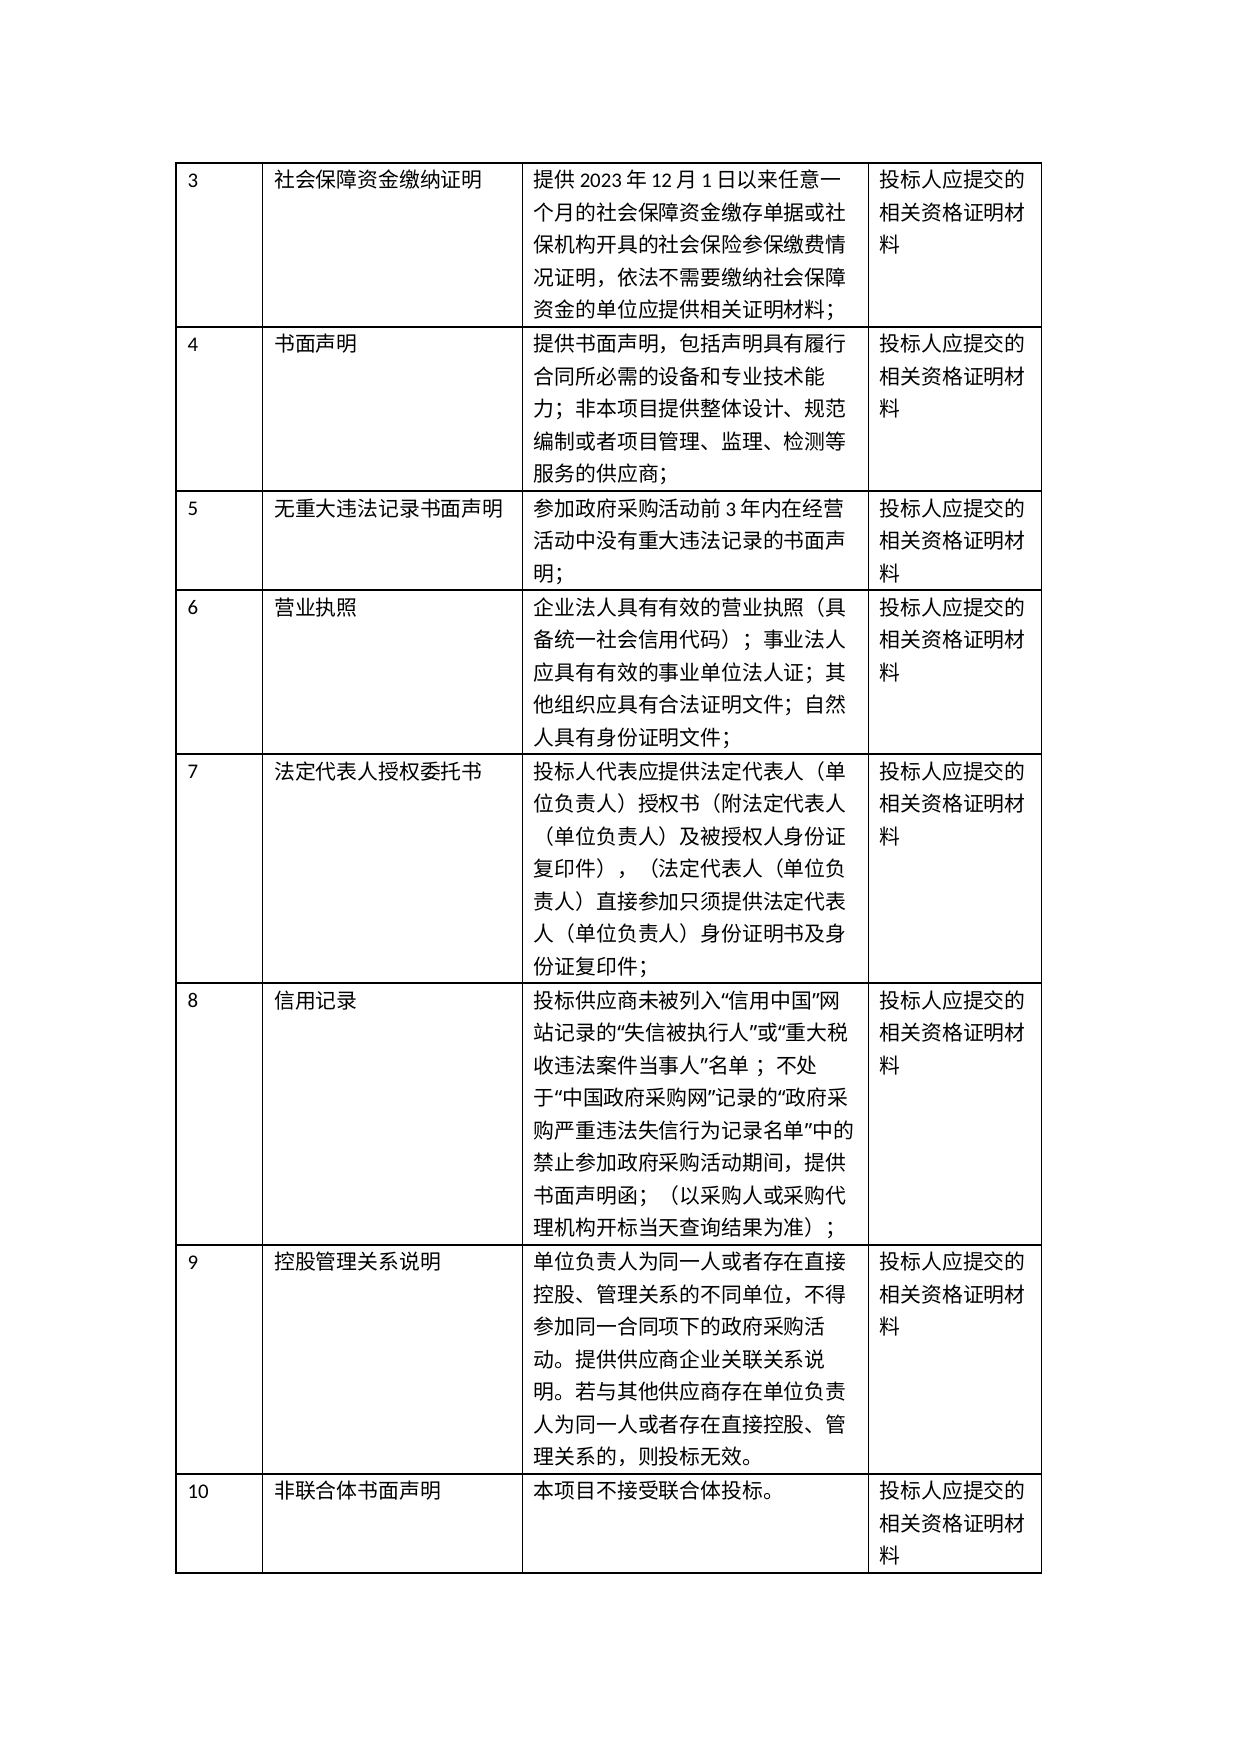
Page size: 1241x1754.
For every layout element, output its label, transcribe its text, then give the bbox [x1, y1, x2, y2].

table_cell 投标人应提交的相关资格证明材料 [869, 1246, 1041, 1473]
table_cell 6 [177, 591, 262, 753]
table_cell 控股管理关系说明 [263, 1246, 522, 1473]
table_cell 投标供应商未被列入“信用中国”网站记录的“失信被执行人”或“重大税收违法案件当事人”名单 ；不处于“中国政府采购网”记录的“政府采购严重违法失信行为记录名单”中的禁止参加政府采购活动期间，提供书面声明函；（以采购人或采购代理机构开标当天查询结果为准）； [523, 984, 868, 1244]
table_cell 9 [177, 1246, 262, 1473]
table_cell 投标人应提交的相关资格证明材料 [869, 492, 1041, 589]
table_cell 10 [177, 1475, 262, 1572]
table_cell 投标人应提交的相关资格证明材料 [869, 164, 1041, 326]
table_cell 法定代表人授权委托书 [263, 755, 522, 982]
table_cell 3 [177, 164, 262, 326]
table_cell 营业执照 [263, 591, 522, 753]
table_cell 4 [177, 328, 262, 490]
table_cell 单位负责人为同一人或者存在直接控股、管理关系的不同单位，不得参加同一合同项下的政府采购活动。提供供应商企业关联关系说明。若与其他供应商存在单位负责人为同一人或者存在直接控股、管理关系的，则投标无效。 [523, 1246, 868, 1473]
table_cell 企业法人具有有效的营业执照（具备统一社会信用代码）；事业法人应具有有效的事业单位法人证；其他组织应具有合法证明文件；自然人具有身份证明文件； [523, 591, 868, 753]
table_cell 无重大违法记录书面声明 [263, 492, 522, 589]
table_cell 提供2023年12月1日以来任意一个月的社会保障资金缴存单据或社保机构开具的社会保险参保缴费情况证明，依法不需要缴纳社会保障资金的单位应提供相关证明材料； [523, 164, 868, 326]
table_cell 参加政府采购活动前3年内在经营活动中没有重大违法记录的书面声明； [523, 492, 868, 589]
table_cell 社会保障资金缴纳证明 [263, 164, 522, 326]
table_cell 投标人应提交的相关资格证明材料 [869, 984, 1041, 1244]
table_cell 书面声明 [263, 328, 522, 490]
table_cell 投标人应提交的相关资格证明材料 [869, 1475, 1041, 1572]
table_cell 投标人应提交的相关资格证明材料 [869, 755, 1041, 982]
table_cell 投标人代表应提供法定代表人（单位负责人）授权书（附法定代表人（单位负责人）及被授权人身份证复印件），（法定代表人（单位负责人）直接参加只须提供法定代表人（单位负责人）身份证明书及身份证复印件； [523, 755, 868, 982]
table_cell 5 [177, 492, 262, 589]
table_cell 7 [177, 755, 262, 982]
table_cell 投标人应提交的相关资格证明材料 [869, 591, 1041, 753]
table_cell 非联合体书面声明 [263, 1475, 522, 1572]
table_cell 本项目不接受联合体投标。 [523, 1475, 868, 1572]
table_cell 信用记录 [263, 984, 522, 1244]
table_cell 8 [177, 984, 262, 1244]
table_cell 提供书面声明，包括声明具有履行合同所必需的设备和专业技术能力；非本项目提供整体设计、规范编制或者项目管理、监理、检测等服务的供应商； [523, 328, 868, 490]
table_cell 投标人应提交的相关资格证明材料 [869, 328, 1041, 490]
